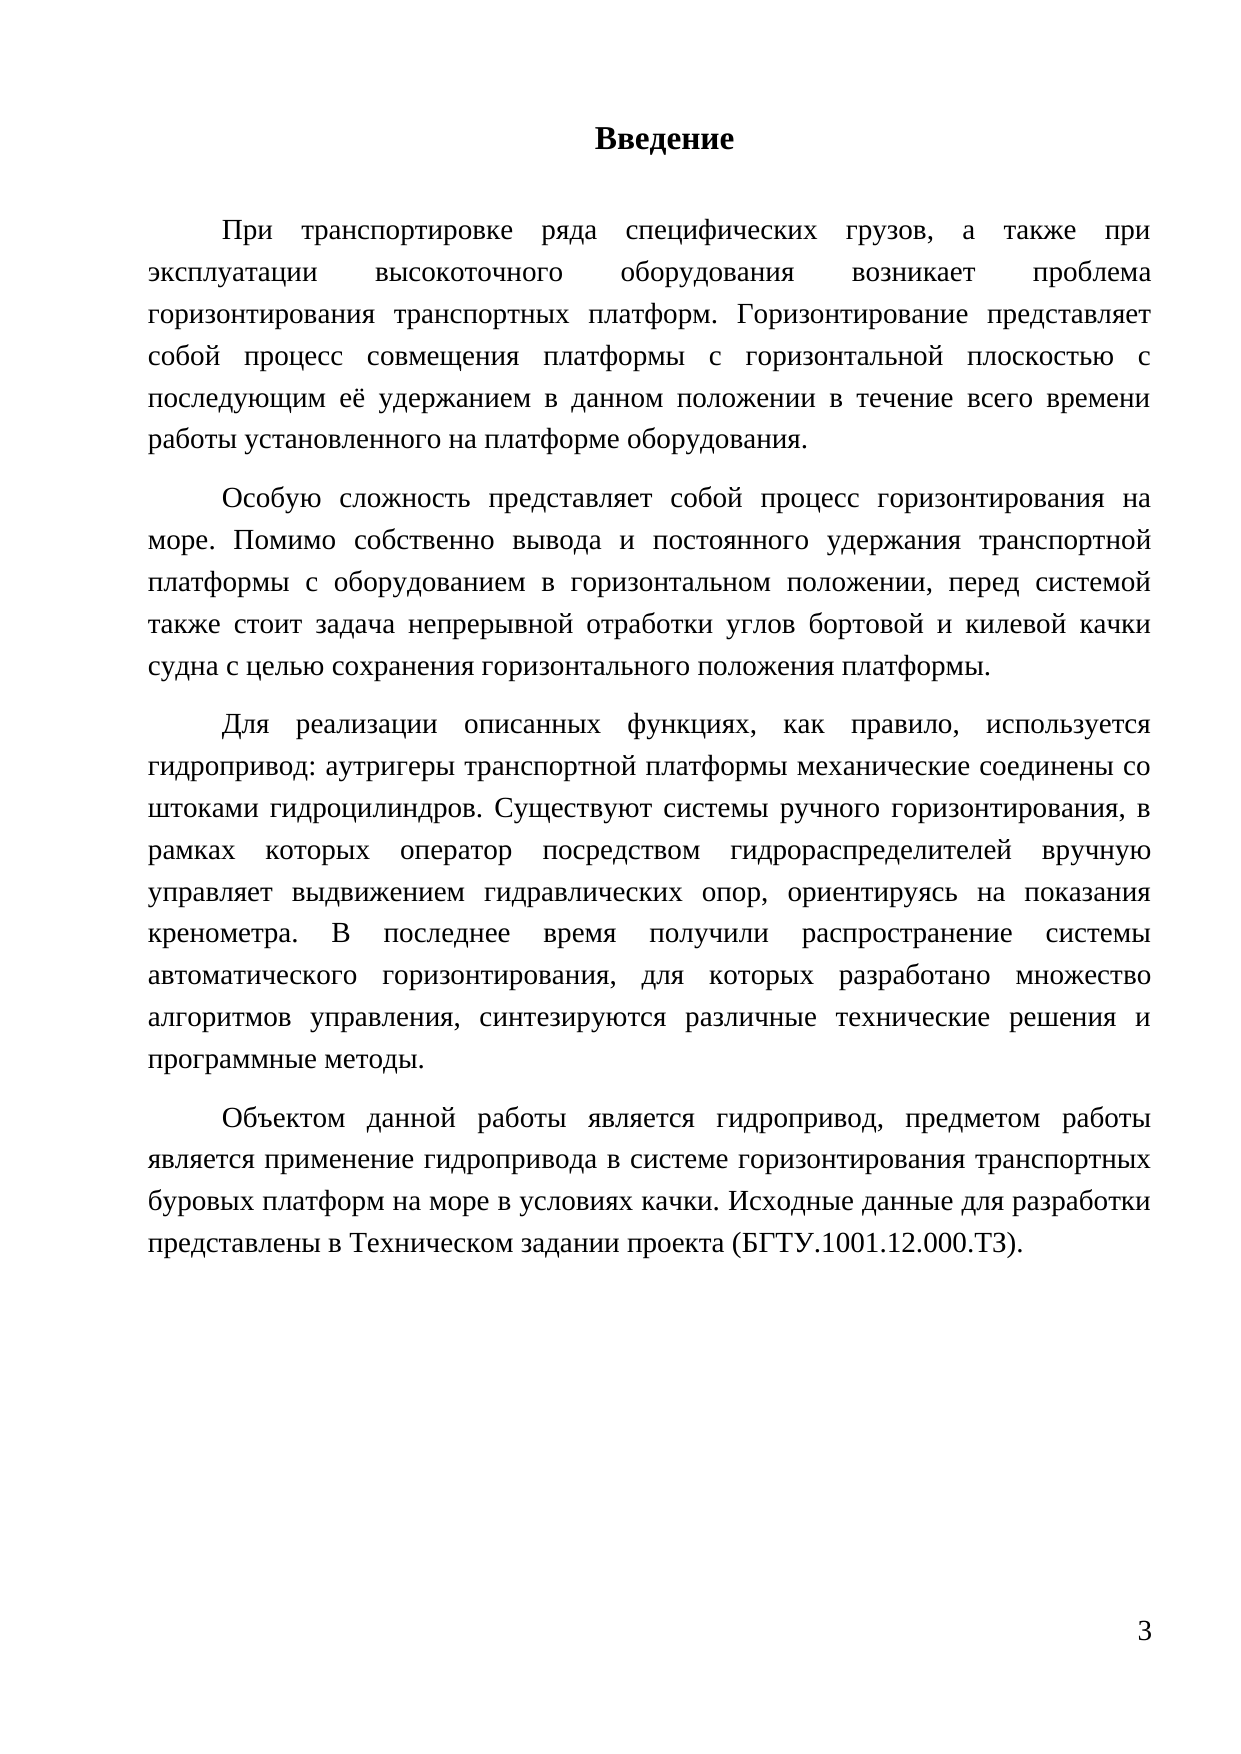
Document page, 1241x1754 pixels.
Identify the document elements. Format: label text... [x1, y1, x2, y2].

text Для реализации описанных функциях, как правило, используется гидропривод: аутригеры транспортной платформы механические соединены со штоками гидроцилиндров. Существуют системы ручного горизонтирования, в рамках которых оператор посредством гидрораспределителей вручную управляет выдвижением гидравлических опор, ориентируясь на показания кренометра. В последнее время получили распространение системы автоматического горизонтирования, для которых разработано множество алгоритмов управления, синтезируются различные технические решения и программные методы. [148, 706, 1152, 1075]
text Особую сложность представляет собой процесс горизонтирования на море. Помимо собственно вывода и постоянного удержания транспортной платформы с оборудованием в горизонтальном положении, перед системой также стоит задача непрерывной отработки углов бортовой и килевой качки судна с целью сохранения горизонтального положения платформы. [148, 480, 1152, 681]
text Объектом данной работы является гидропривод, предметом работы является применение гидропривода в системе горизонтирования транспортных буровых платформ на море в условиях качки. Исходные данные для разработки представлены в Техническом задании проекта (БГТУ.1001.12.000.ТЗ). [148, 1100, 1152, 1259]
text При транспортировке ряда специфических грузов, а также при эксплуатации высокоточного оборудования возникает проблема горизонтирования транспортных платформ. Горизонтирование представляет собой процесс совмещения платформы с горизонтальной плоскостью с последующим её удержанием в данном положении в течение всего времени работы установленного на платформе оборудования. [148, 212, 1152, 455]
subtitle Введение [177, 118, 1152, 156]
